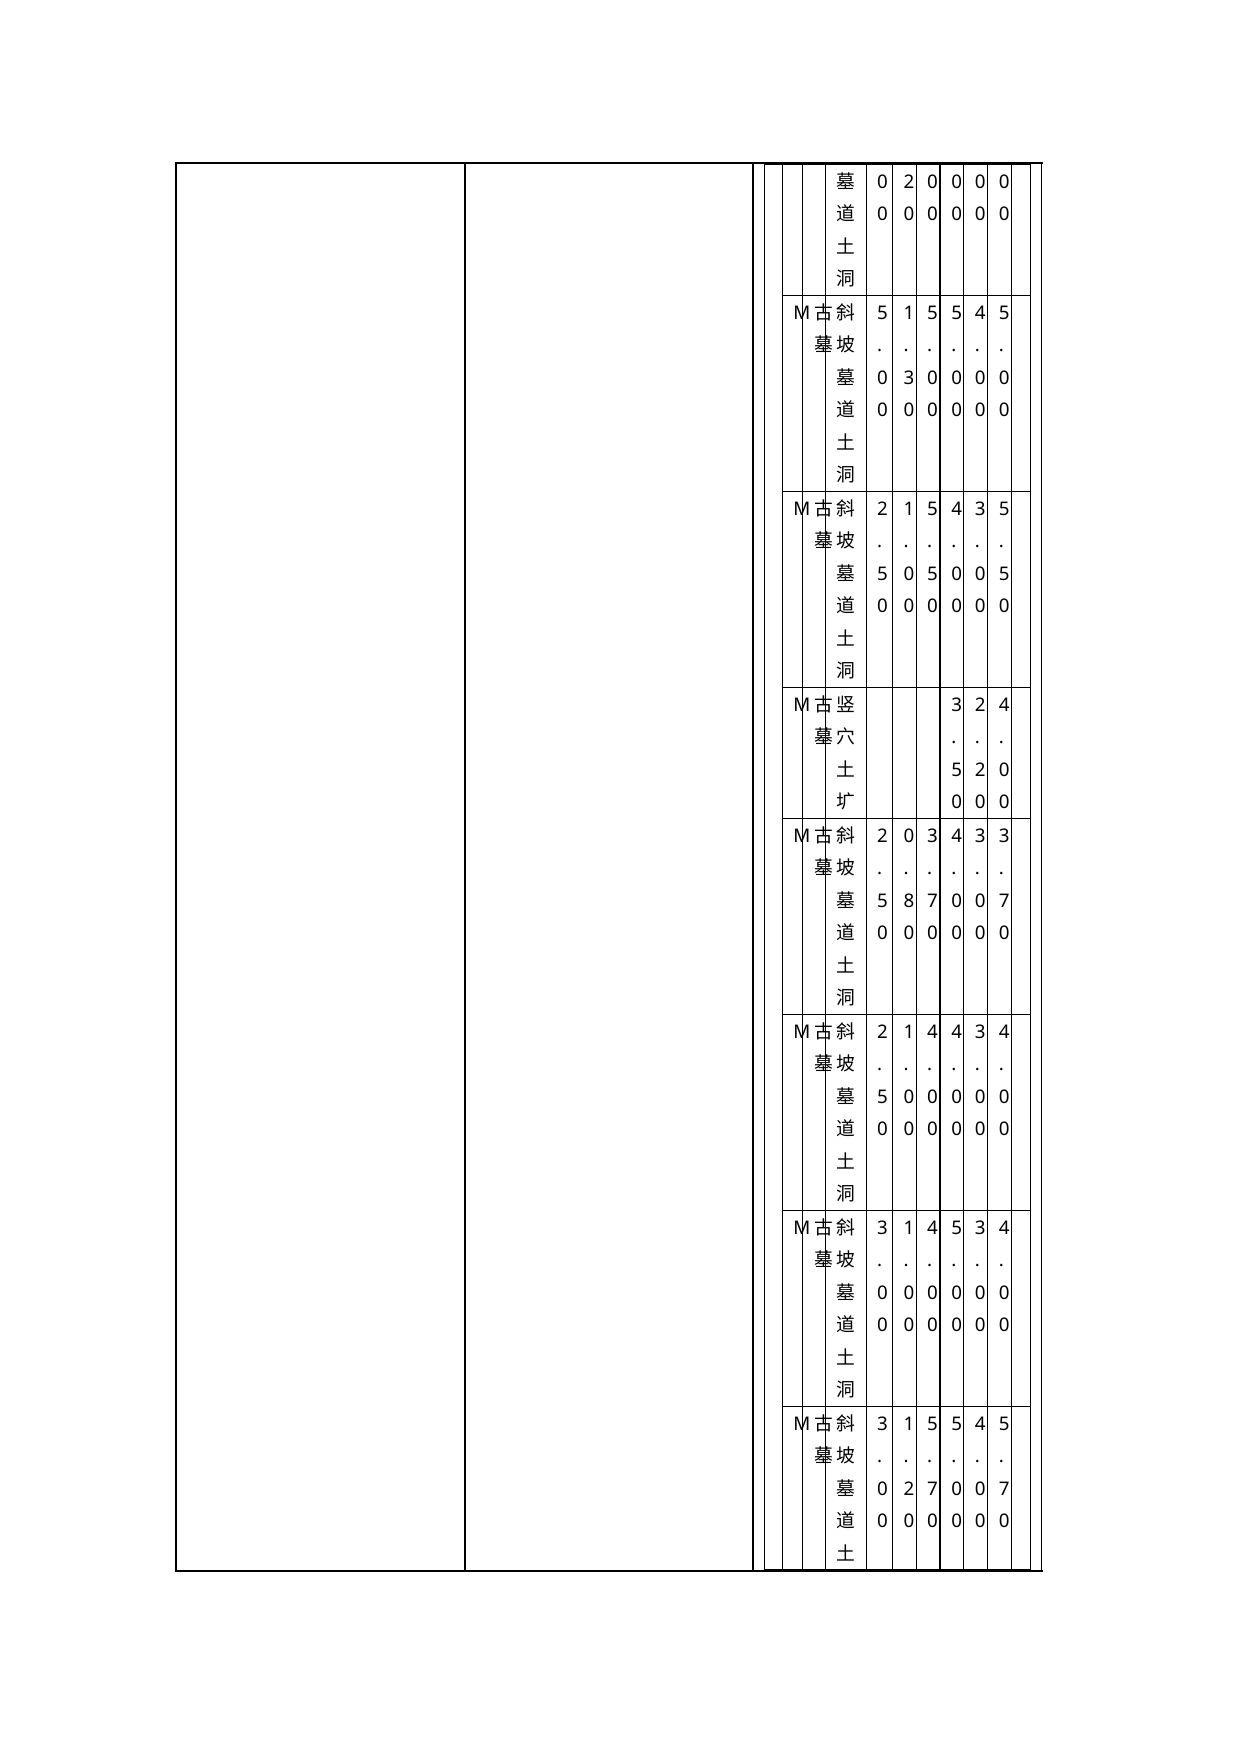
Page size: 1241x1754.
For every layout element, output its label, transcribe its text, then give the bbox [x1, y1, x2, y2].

table_cell [941, 1211, 963, 1406]
table_cell [803, 296, 825, 491]
table_cell [988, 1015, 1011, 1210]
table_cell [964, 819, 987, 1014]
table_cell [826, 296, 866, 491]
table_cell [917, 492, 939, 687]
table_cell ★ [466, 164, 752, 1570]
table_cell [964, 688, 987, 818]
table_cell [765, 165, 782, 1569]
table_cell [941, 492, 963, 687]
table_cell [988, 1211, 1011, 1406]
table_cell [1012, 165, 1030, 295]
table_cell [893, 165, 916, 295]
table_cell [1012, 819, 1030, 1014]
table_cell [803, 1015, 825, 1210]
table_cell [867, 1407, 892, 1569]
table_cell [988, 688, 1011, 818]
table_cell [867, 296, 892, 491]
table_cell [867, 1015, 892, 1210]
table_cell [964, 492, 987, 687]
table_cell [893, 1015, 916, 1210]
table_cell [917, 1211, 939, 1406]
table_cell [826, 1211, 866, 1406]
table_cell [803, 1211, 825, 1406]
table_cell [964, 1015, 987, 1210]
table_cell [941, 296, 963, 491]
table_cell [917, 165, 939, 295]
table_cell [783, 688, 802, 818]
table_cell [988, 1407, 1011, 1569]
table_cell [826, 1407, 866, 1569]
table_cell [988, 296, 1011, 491]
table_cell [783, 819, 802, 1014]
table_cell [1012, 296, 1030, 491]
table_cell [826, 819, 866, 1014]
table_cell [803, 688, 825, 818]
table_cell [917, 1407, 939, 1569]
table_cell [1012, 688, 1030, 818]
table_cell [917, 1015, 939, 1210]
table_cell [893, 1211, 916, 1406]
table_cell [964, 296, 987, 491]
table_cell [783, 492, 802, 687]
table_cell [783, 1015, 802, 1210]
table_cell [893, 492, 916, 687]
table_cell [803, 165, 825, 295]
table_cell [1012, 492, 1030, 687]
table_cell [867, 819, 892, 1014]
table_cell [941, 819, 963, 1014]
table_cell [893, 688, 916, 818]
table_cell [754, 164, 764, 1570]
table_cell [964, 165, 987, 295]
table_cell [941, 688, 963, 818]
table_cell [826, 492, 866, 687]
table_cell [941, 1015, 963, 1210]
table_cell [783, 1211, 802, 1406]
table_cell [941, 165, 963, 295]
table_cell [783, 165, 802, 295]
table_cell [1031, 164, 1041, 1570]
table_cell [964, 1407, 987, 1569]
table_cell [826, 165, 866, 295]
table_cell [941, 1407, 963, 1569]
table_cell [1012, 1407, 1030, 1569]
table_cell [893, 296, 916, 491]
table_cell [803, 819, 825, 1014]
table_cell [867, 688, 892, 818]
table_cell [867, 165, 892, 295]
table_cell [917, 296, 939, 491]
table_cell [964, 1211, 987, 1406]
table_cell [917, 819, 939, 1014]
table_cell [803, 1407, 825, 1569]
table_cell [1012, 1015, 1030, 1210]
table_cell [826, 688, 866, 818]
table_cell [917, 688, 939, 818]
table_cell [893, 1407, 916, 1569]
table_cell [867, 1211, 892, 1406]
table_cell [826, 1015, 866, 1210]
table_cell [867, 492, 892, 687]
table_cell [988, 819, 1011, 1014]
table_cell [1012, 1211, 1030, 1406]
table_cell [803, 492, 825, 687]
table_cell 5 [177, 164, 464, 1570]
table_cell [988, 165, 1011, 295]
table_cell [893, 819, 916, 1014]
table_cell [783, 296, 802, 491]
table_cell [783, 1407, 802, 1569]
table_cell [988, 492, 1011, 687]
